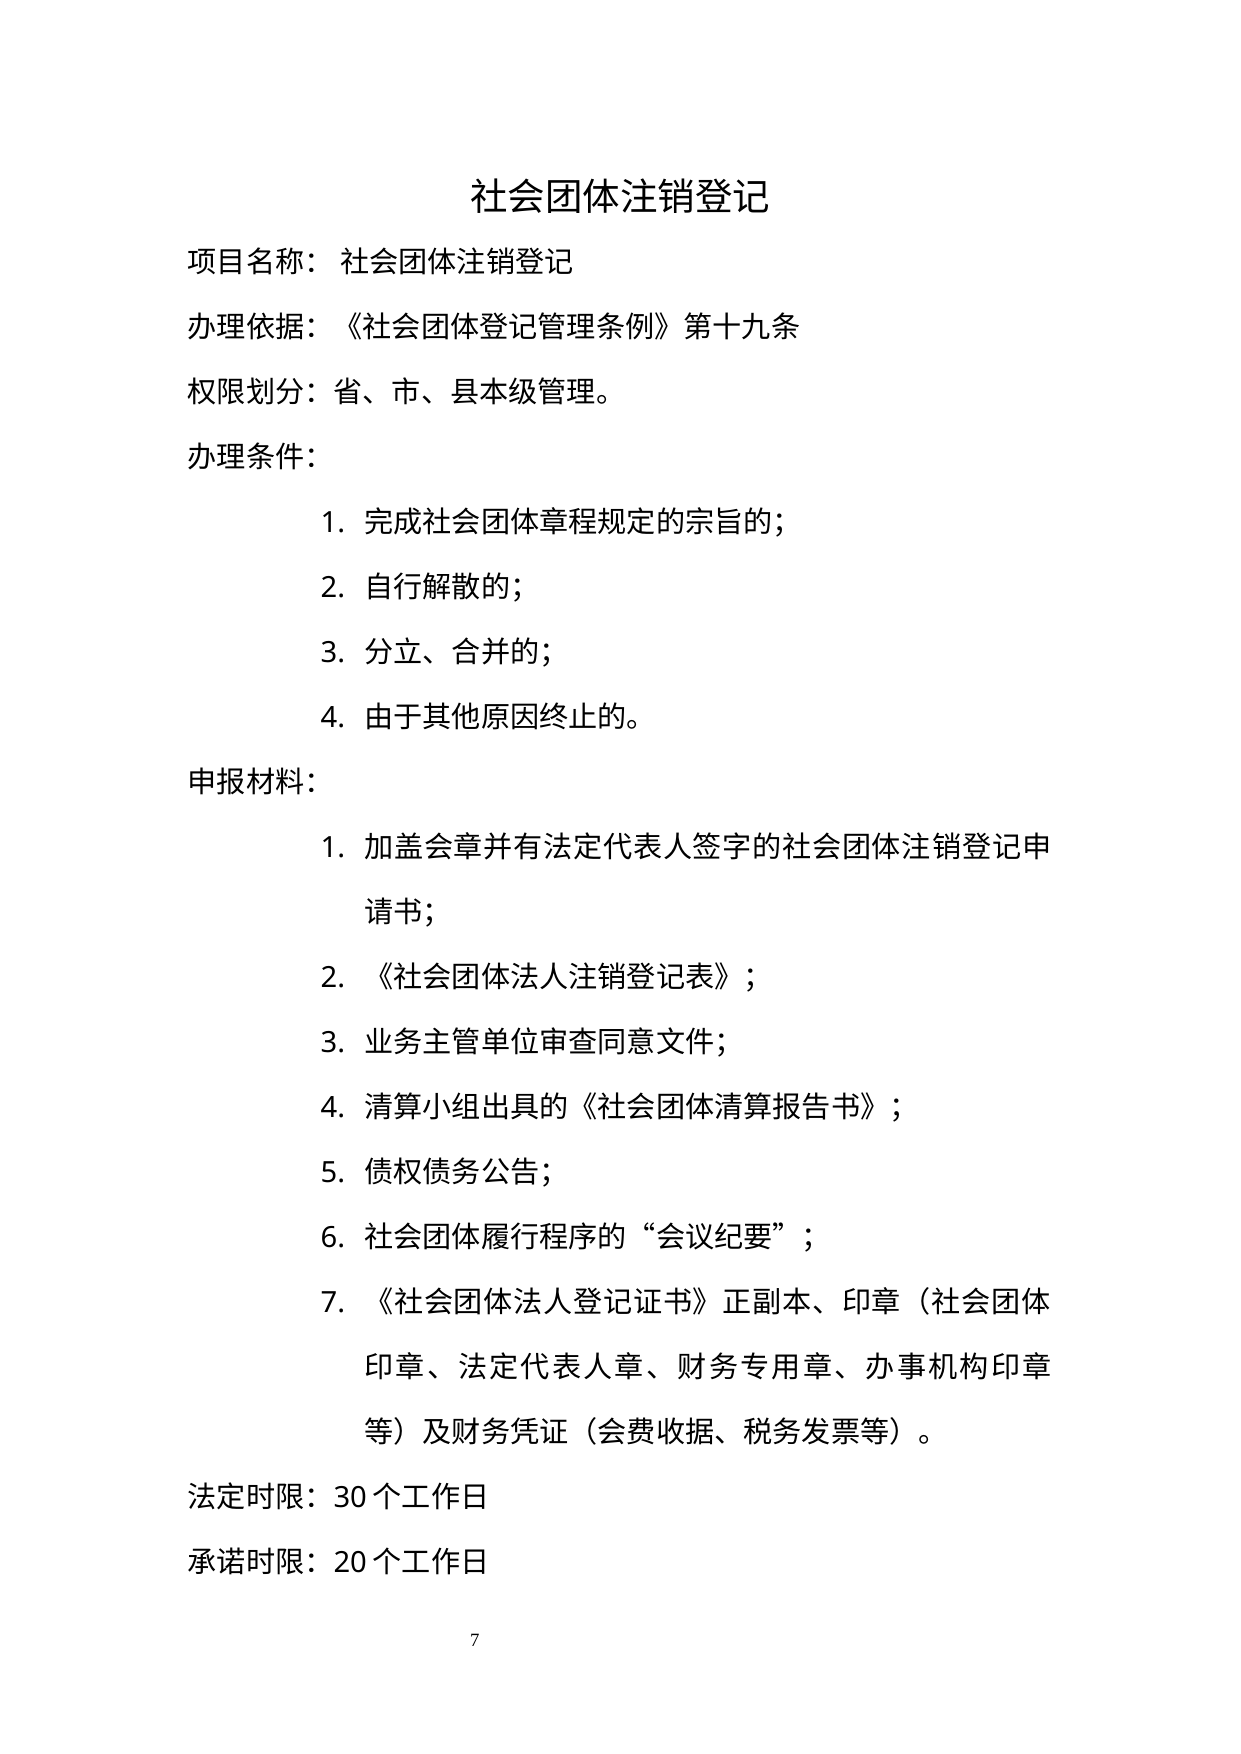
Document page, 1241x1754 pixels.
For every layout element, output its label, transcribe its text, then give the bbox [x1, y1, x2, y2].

list 债权债务公告； [320, 1137, 1053, 1202]
text 法定时限：30个工作日 [187, 1462, 1053, 1527]
list 加盖会章并有法定代表人签字的社会团体注销登记申请书； [320, 812, 1053, 942]
list 《社会团体法人注销登记表》； [320, 942, 1053, 1007]
text 申报材料： [187, 747, 1053, 812]
list 自行解散的； [320, 552, 1053, 617]
list 《社会团体法人登记证书》正副本、印章（社会团体印章、法定代表人章、财务专用章、办事机构印章等）及财务凭证（会费收据、税务发票等）。 [320, 1267, 1053, 1462]
text 社会团体注销登记 [187, 162, 1053, 227]
list 业务主管单位审查同意文件； [320, 1007, 1053, 1072]
list 完成社会团体章程规定的宗旨的； [320, 487, 1053, 552]
list 分立、合并的； [320, 617, 1053, 682]
text 权限划分：省、市、县本级管理。 [187, 357, 1053, 422]
list 社会团体履行程序的“会议纪要”； [320, 1202, 1053, 1267]
text 承诺时限：20个工作日 [187, 1527, 1053, 1592]
list 由于其他原因终止的。 [320, 682, 1053, 747]
text 办理依据：《社会团体登记管理条例》第十九条 [187, 292, 1053, 357]
list 清算小组出具的《社会团体清算报告书》； [320, 1072, 1053, 1137]
text 办理条件： [187, 422, 1053, 487]
text 项目名称： 社会团体注销登记 [187, 227, 1053, 292]
